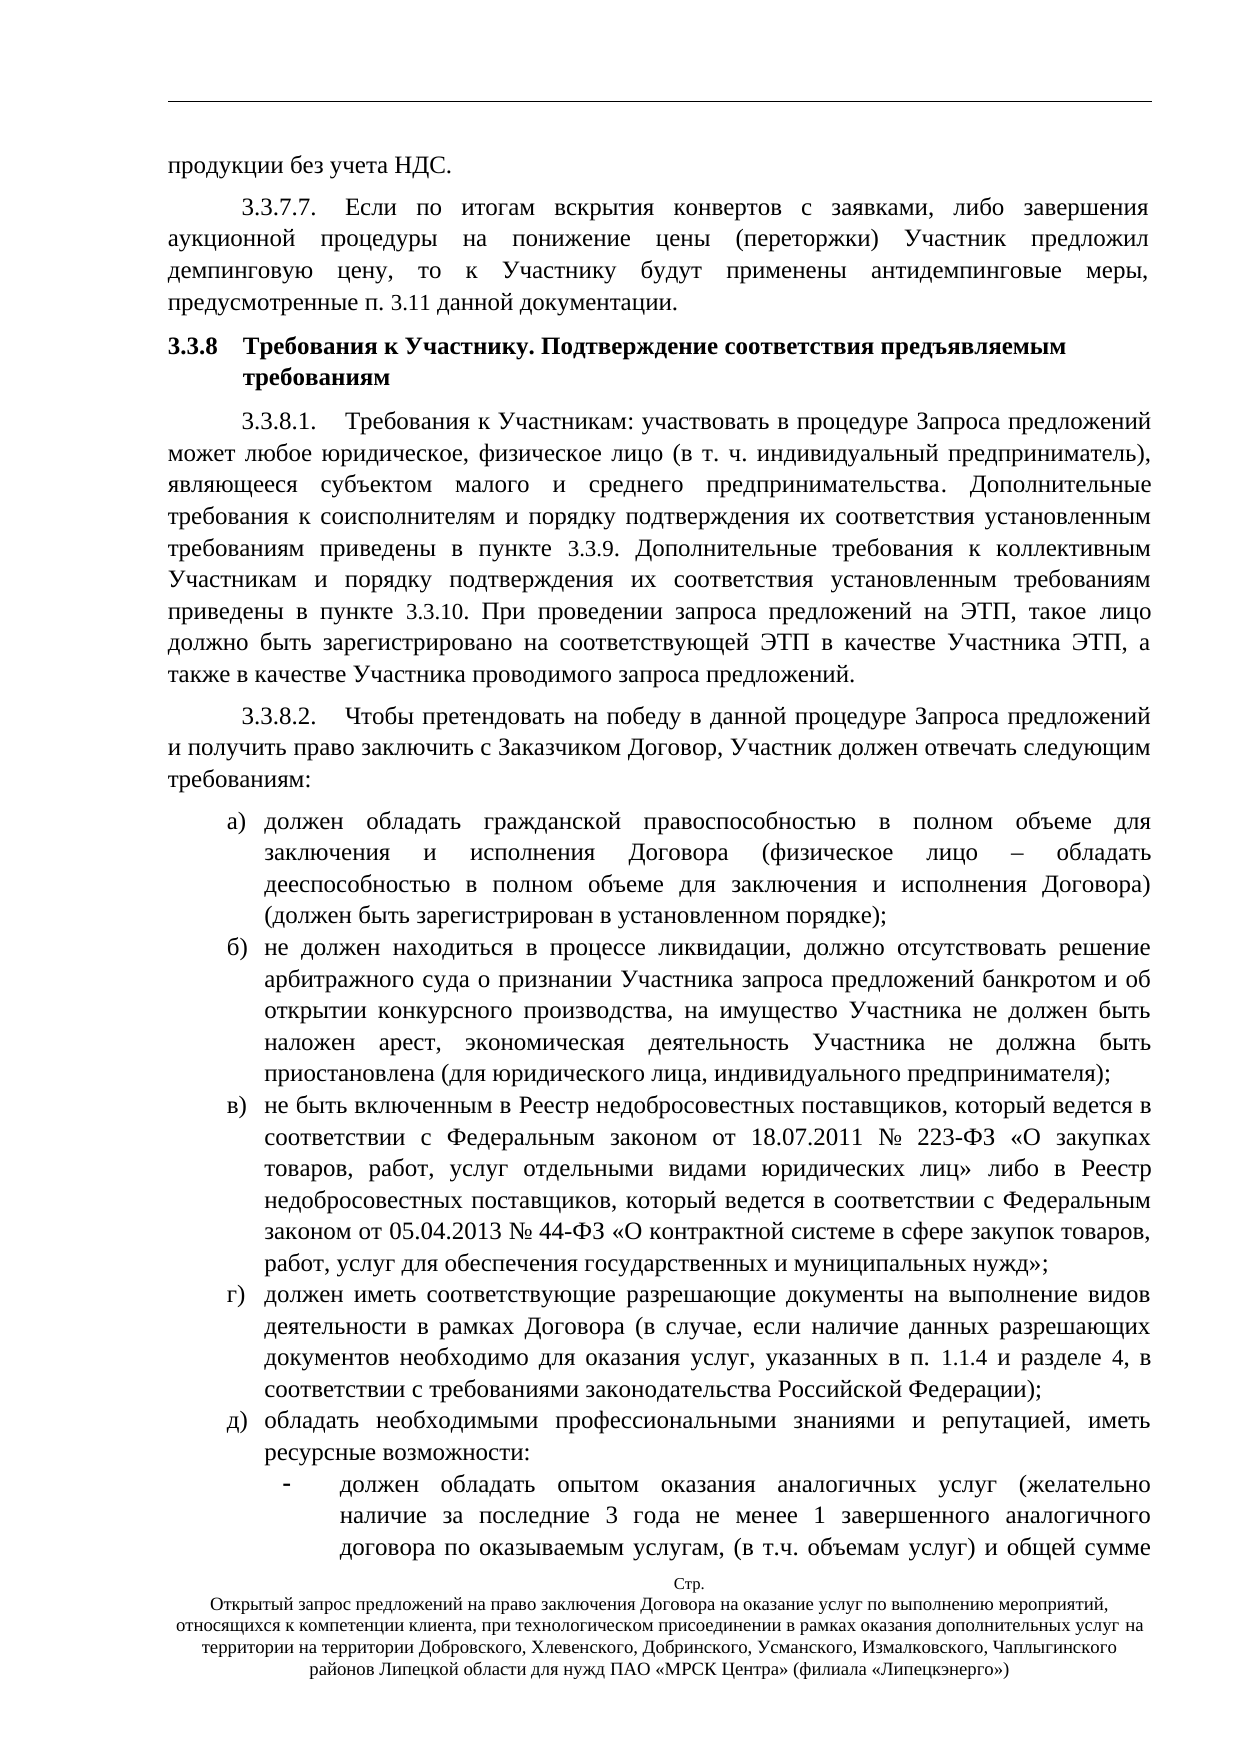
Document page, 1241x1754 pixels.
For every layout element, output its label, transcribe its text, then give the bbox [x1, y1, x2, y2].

list Требования к Участникам: участвовать в процедуре Запроса предложений может любое юридическое, физическое лицо (в т. ч. индивидуальный предприниматель), являющееся субъектом малого и среднего предпринимательства. Дополнительные требования к соисполнителям и порядку подтверждения их соответствия установленным требованиям приведены в пункте 3.3.9. Дополнительные требования к коллективным Участникам и порядку подтверждения их соответствия установленным требованиям приведены в пункте 3.3.10. При проведении запроса предложений на ЭТП, такое лицо должно быть зарегистрировано на соответствующей ЭТП в качестве Участника ЭТП, а также в качестве Участника проводимого запроса предложений. [168, 406, 1152, 688]
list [168, 150, 1150, 179]
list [282, 1469, 1152, 1561]
list не быть включенным в Реестр недобросовестных поставщиков, который ведется в соответствии с Федеральным законом от 18.07.2011 № 223-ФЗ «О закупках товаров, работ, услуг отдельными видами юридических лиц» либо в Реестр недобросовестных поставщиков, который ведется в соответствии с Федеральным законом от 05.04.2013 № 44-ФЗ «О контрактной системе в сфере закупок товаров, работ, услуг для обеспечения государственных и муниципальных нужд»; [227, 1090, 1152, 1277]
list должен иметь соответствующие разрешающие документы на выполнение видов деятельности в рамках Договора (в случае, если наличие данных разрешающих документов необходимо для оказания услуг, указанных в п. 1.1.4 и разделе 4, в соответствии с требованиями законодательства Российской Федерации); [227, 1279, 1152, 1403]
list должен обладать гражданской правоспособностью в полном объеме для заключения и исполнения Договора (физическое лицо – обладать дееспособностью в полном объеме для заключения и исполнения Договора) (должен быть зарегистрирован в установленном порядке); [227, 806, 1152, 929]
list Если по итогам вскрытия конвертов с заявками, либо завершения аукционной процедуры на понижение цены (переторжки) Участник предложил демпинговую цену, то к Участнику будут применены антидемпинговые меры, предусмотренные п. 3.11 данной документации. [168, 192, 1150, 315]
list не должен находиться в процессе ликвидации, должно отсутствовать решение арбитражного суда о признании Участника запроса предложений банкротом и об открытии конкурсного производства, на имущество Участника не должен быть наложен арест, экономическая деятельность Участника не должна быть приостановлена (для юридического лица, индивидуального предпринимателя); [227, 932, 1152, 1087]
subtitle Требования к Участнику. Подтверждение соответствия предъявляемым требованиям [168, 331, 1152, 391]
list Чтобы претендовать на победу в данной процедуре Запроса предложений и получить право заключить с Заказчиком Договор, Участник должен отвечать следующим требованиям: [168, 701, 1152, 793]
list обладать необходимыми профессиональными знаниями и репутацией, иметь ресурсные возможности: [227, 1406, 1152, 1466]
